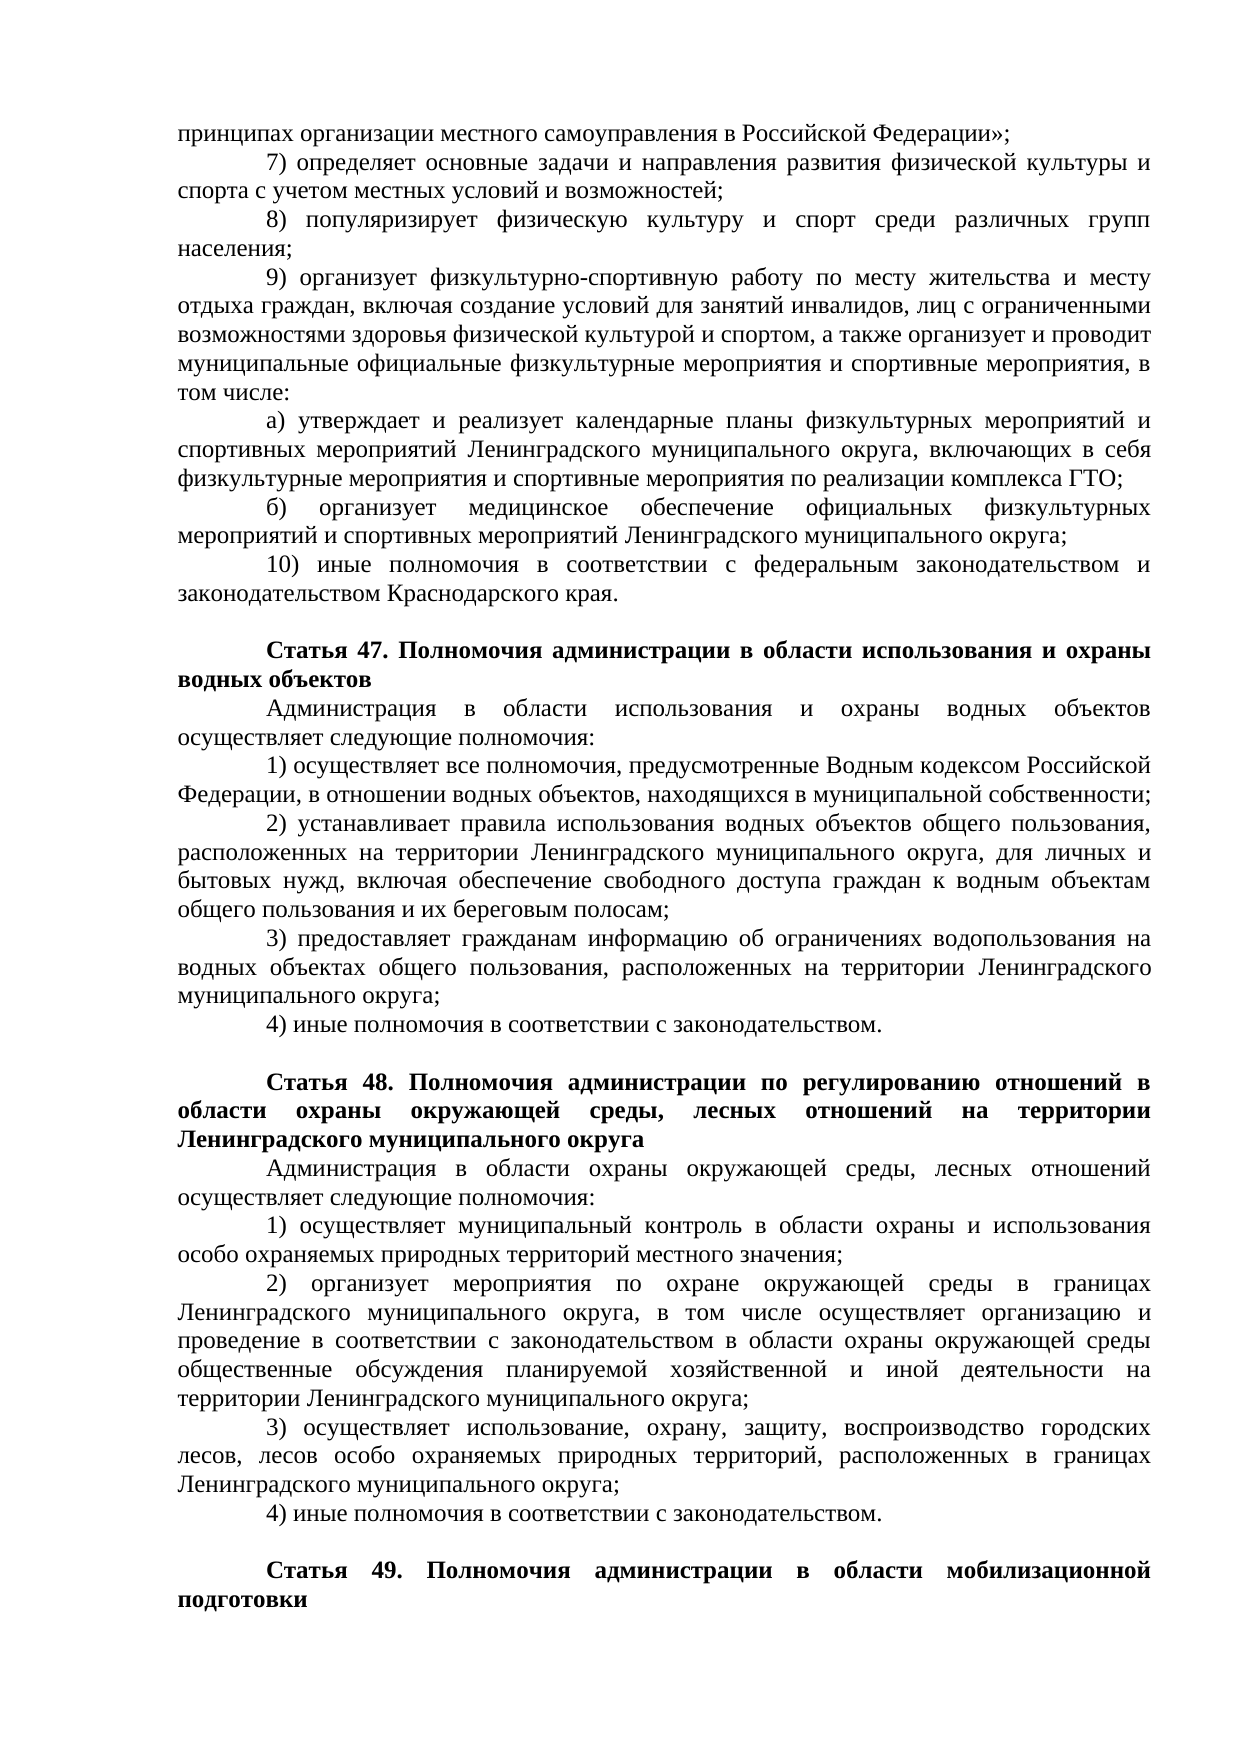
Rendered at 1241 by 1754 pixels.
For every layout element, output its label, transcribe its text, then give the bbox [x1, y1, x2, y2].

text Статья 48. Полномочия администрации по регулированию отношений в области охраны окружающей среды, лесных отношений на территории Ленинградского муниципального округа [177, 1067, 1152, 1153]
text Статья 49. Полномочия администрации в области мобилизационной подготовки [177, 1556, 1152, 1613]
text а) утверждает и реализует календарные планы физкультурных мероприятий и спортивных мероприятий Ленинградского муниципального округа, включающих в себя физкультурные мероприятия и спортивные мероприятия по реализации комплекса ГТО; [177, 406, 1152, 492]
text Статья 47. Полномочия администрации в области использования и охраны водных объектов [177, 636, 1152, 693]
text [177, 118, 1152, 147]
text 4) иные полномочия в соответствии с законодательством. [177, 1498, 1152, 1527]
text 2) организует мероприятия по охране окружающей среды в границах Ленинградского муниципального округа, в том числе осуществляет организацию и проведение в соответствии с законодательством в области охраны окружающей среды общественные обсуждения планируемой хозяйственной и иной деятельности на территории Ленинградского муниципального округа; [177, 1268, 1152, 1412]
text б) организует медицинское обеспечение официальных физкультурных мероприятий и спортивных мероприятий Ленинградского муниципального округа; [177, 492, 1152, 549]
text 7) определяет основные задачи и направления развития физической культуры и спорта с учетом местных условий и возможностей; [177, 147, 1152, 204]
text Администрация в области использования и охраны водных объектов осуществляет следующие полномочия: [177, 693, 1152, 751]
text 8) популяризирует физическую культуру и спорт среди различных групп населения; [177, 204, 1152, 262]
text 1) осуществляет все полномочия, предусмотренные Водным кодексом Российской Федерации, в отношении водных объектов, находящихся в муниципальной собственности; [177, 751, 1152, 808]
text 4) иные полномочия в соответствии с законодательством. [177, 1009, 1152, 1038]
text Администрация в области охраны окружающей среды, лесных отношений осуществляет следующие полномочия: [177, 1153, 1152, 1211]
text 3) осуществляет использование, охрану, защиту, воспроизводство городских лесов, лесов особо охраняемых природных территорий, расположенных в границах Ленинградского муниципального округа; [177, 1412, 1152, 1498]
text 1) осуществляет муниципальный контроль в области охраны и использования особо охраняемых природных территорий местного значения; [177, 1211, 1152, 1268]
text 2) устанавливает правила использования водных объектов общего пользования, расположенных на территории Ленинградского муниципального округа, для личных и бытовых нужд, включая обеспечение свободного доступа граждан к водным объектам общего пользования и их береговым полосам; [177, 808, 1152, 923]
text 9) организует физкультурно-спортивную работу по месту жительства и месту отдыха граждан, включая создание условий для занятий инвалидов, лиц с ограниченными возможностями здоровья физической культурой и спортом, а также организует и проводит муниципальные официальные физкультурные мероприятия и спортивные мероприятия, в том числе: [177, 262, 1152, 406]
text 10) иные полномочия в соответствии с федеральным законодательством и законодательством Краснодарского края. [177, 549, 1152, 607]
text 3) предоставляет гражданам информацию об ограничениях водопользования на водных объектах общего пользования, расположенных на территории Ленинградского муниципального округа; [177, 923, 1152, 1009]
